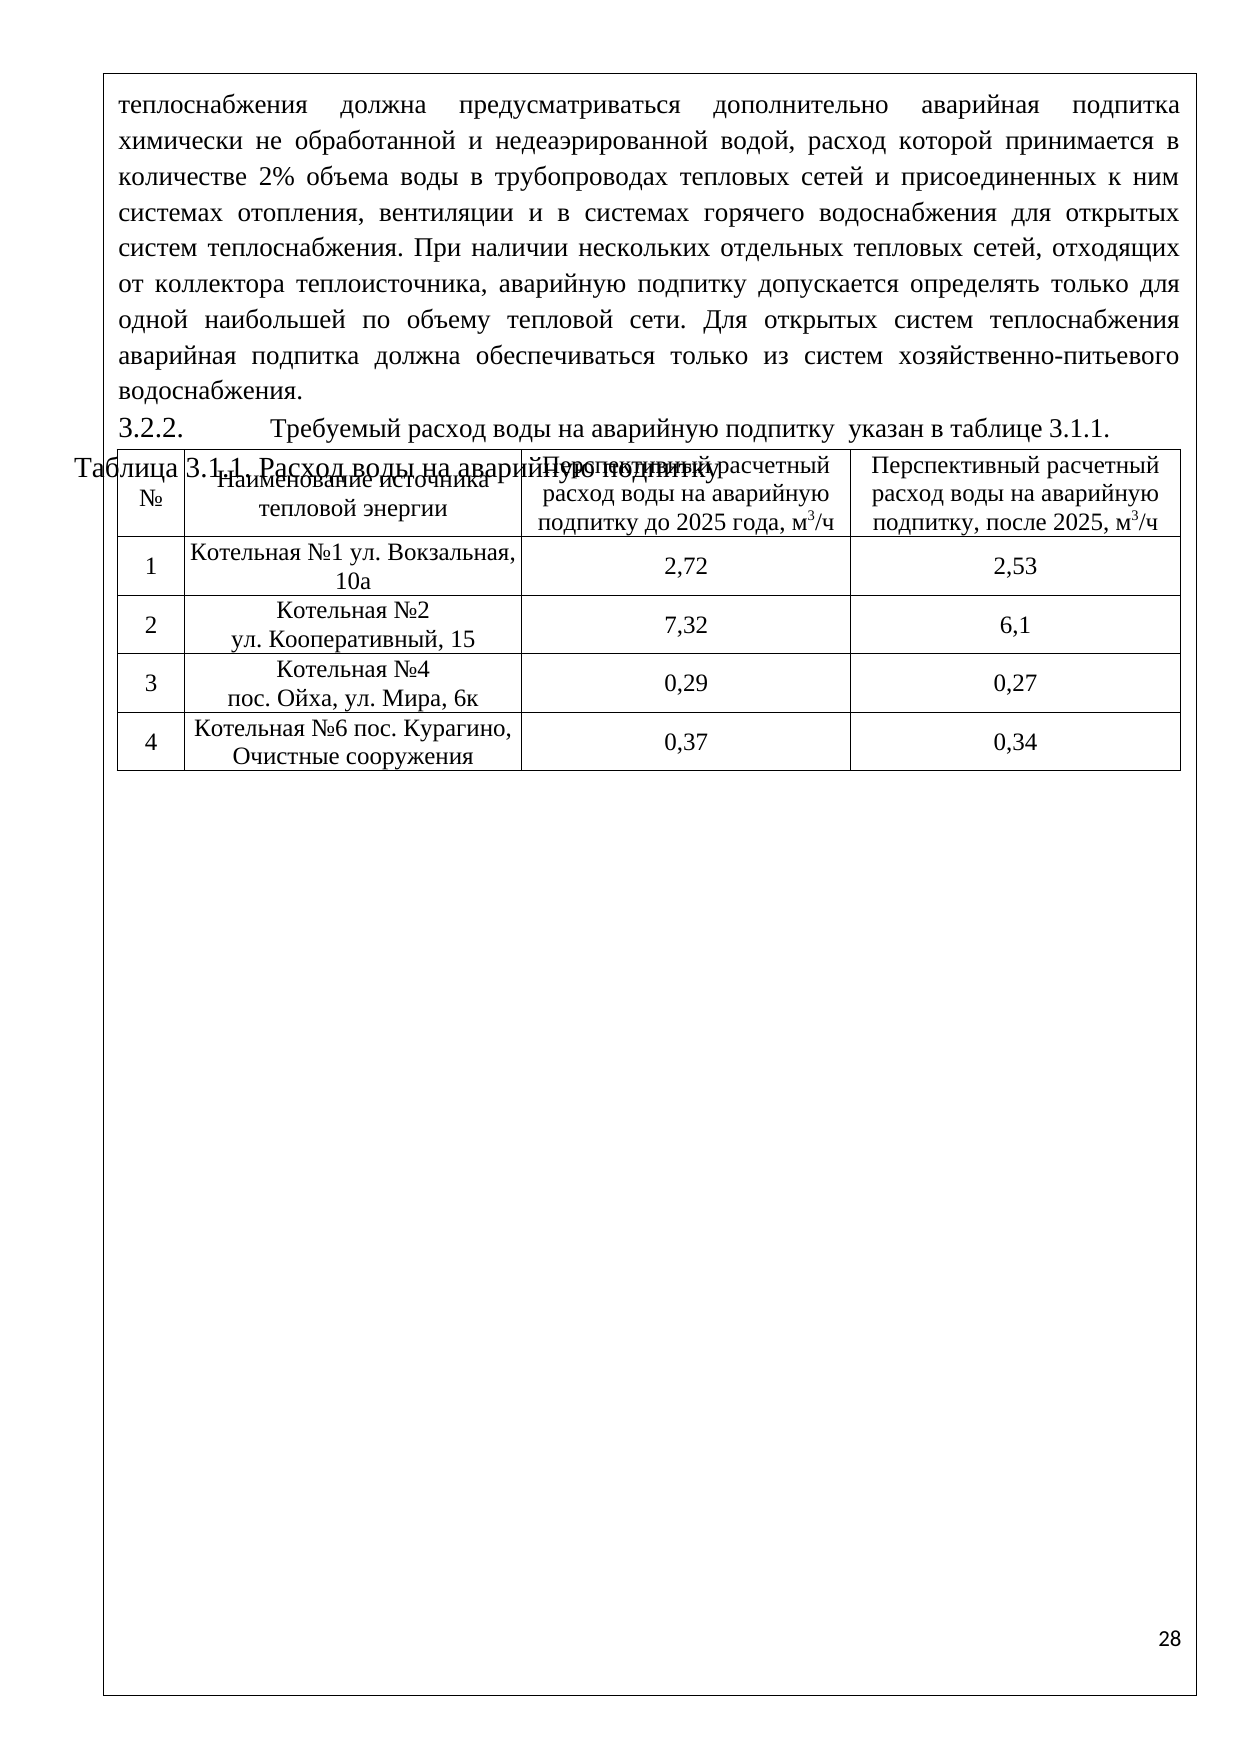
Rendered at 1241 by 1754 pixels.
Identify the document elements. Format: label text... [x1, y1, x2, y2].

table_cell 4 [118, 713, 184, 770]
list Требуемый расход воды на аварийную подпитку указан в таблице 3.1.1. [118, 410, 1181, 444]
table_cell Котельная №2 ул. Кооперативный, 15 [185, 596, 521, 653]
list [118, 89, 1181, 406]
table_cell 2,53 [851, 537, 1180, 594]
table_cell 2,72 [522, 537, 850, 594]
table_cell 0,27 [851, 654, 1180, 712]
table_cell 0,29 [522, 654, 850, 712]
table_cell 6,1 [851, 596, 1180, 653]
table_header Перспективный расчетный расход воды на аварийную подпитку, после 2025, м3/ч [851, 450, 1180, 536]
table_cell 7,32 [522, 596, 850, 653]
text Таблица 3.1.1. Расход воды на аварийную подпитку [0, 450, 1002, 483]
table_cell Котельная №6 пос. Курагино, Очистные сооружения [185, 713, 521, 770]
table_cell Котельная №1 ул. Вокзальная, 10а [185, 537, 521, 594]
table_cell 2 [118, 596, 184, 653]
table_cell 0,34 [851, 713, 1180, 770]
table_cell 3 [118, 654, 184, 712]
table_cell Котельная №4 пос. Ойха, ул. Мира, 6к [185, 654, 521, 712]
table_cell 0,37 [522, 713, 850, 770]
table_cell 1 [118, 537, 184, 594]
table_header Наименование источника тепловой энергии [185, 483, 521, 536]
table_header № [118, 483, 184, 536]
table_header Перспективный расчетный расход воды на аварийную подпитку до 2025 года, м3/ч [522, 483, 850, 536]
